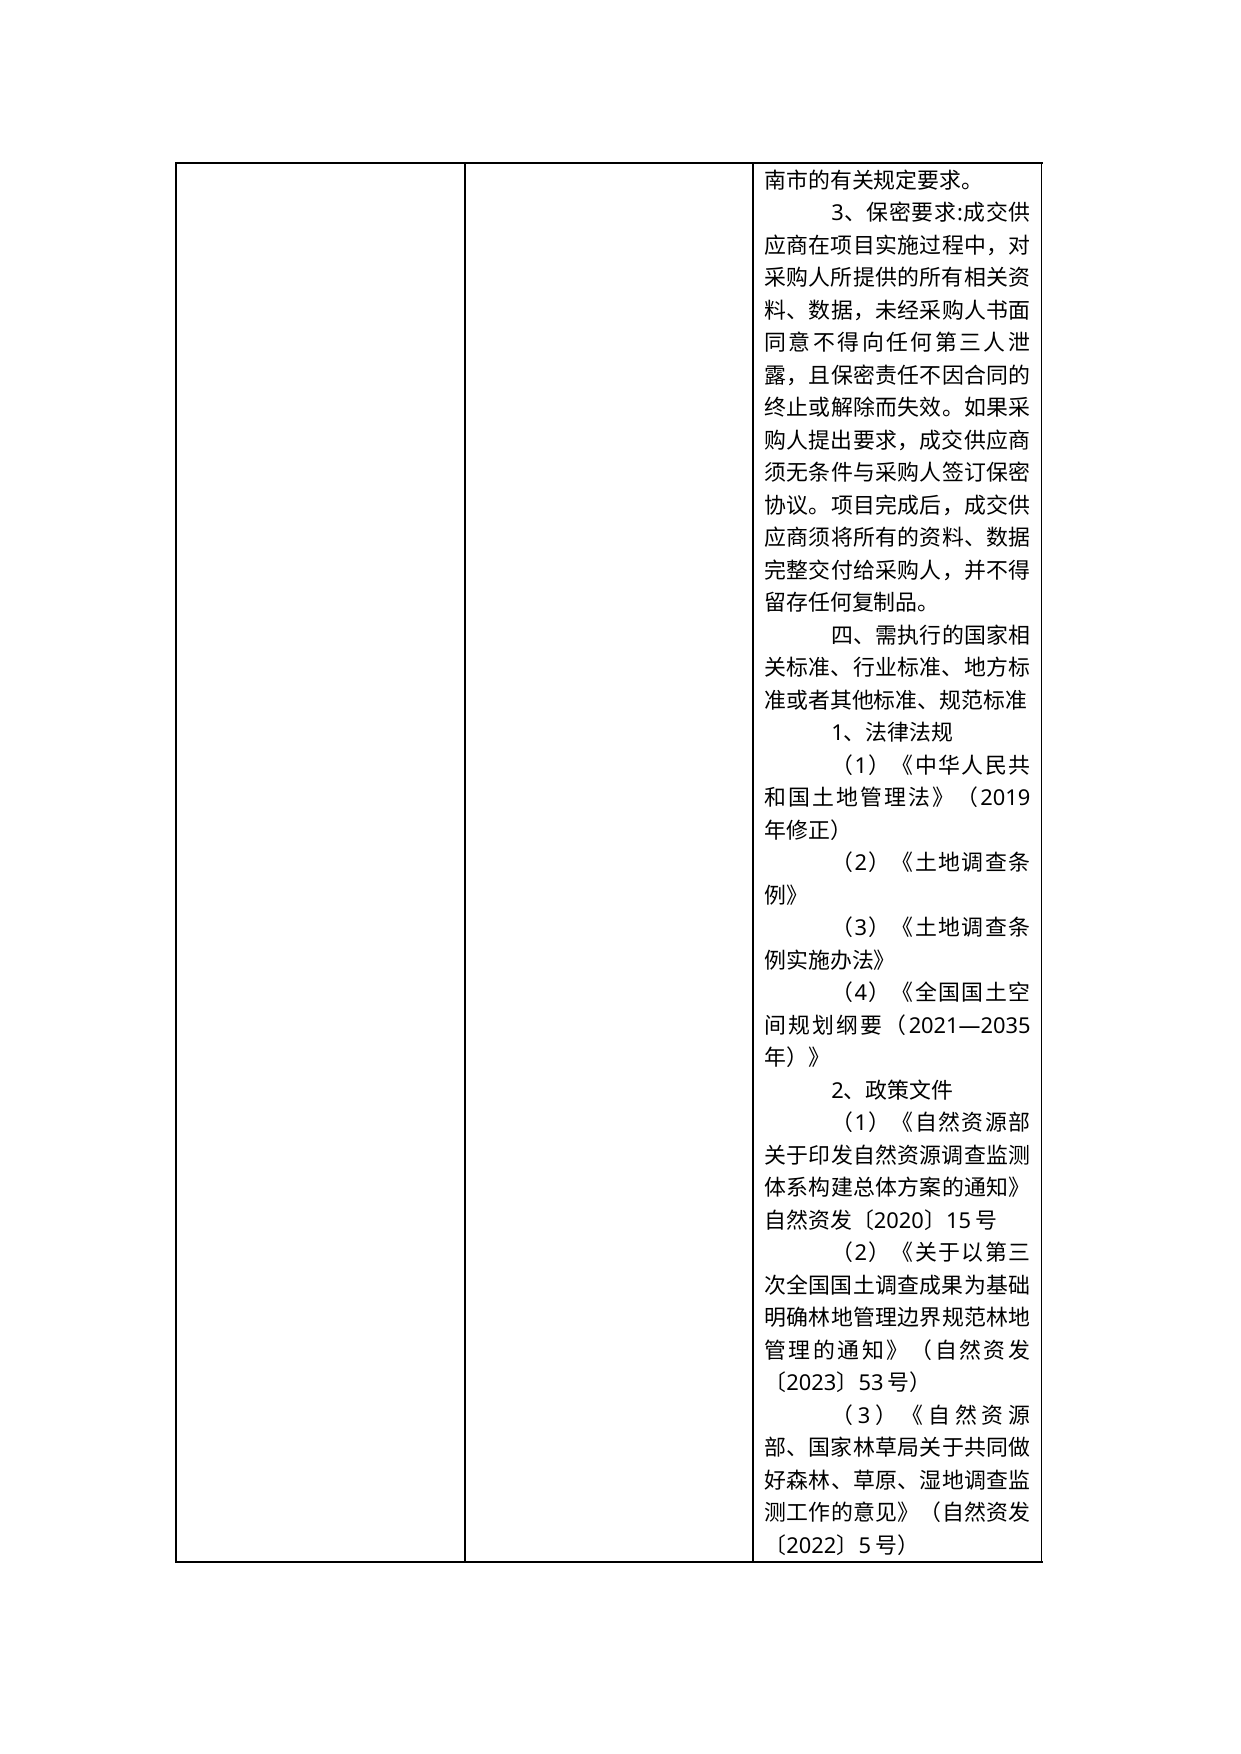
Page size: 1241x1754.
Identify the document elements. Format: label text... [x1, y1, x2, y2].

table_cell 1 [177, 164, 464, 1561]
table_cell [754, 164, 1041, 1561]
table_cell [466, 164, 752, 1561]
